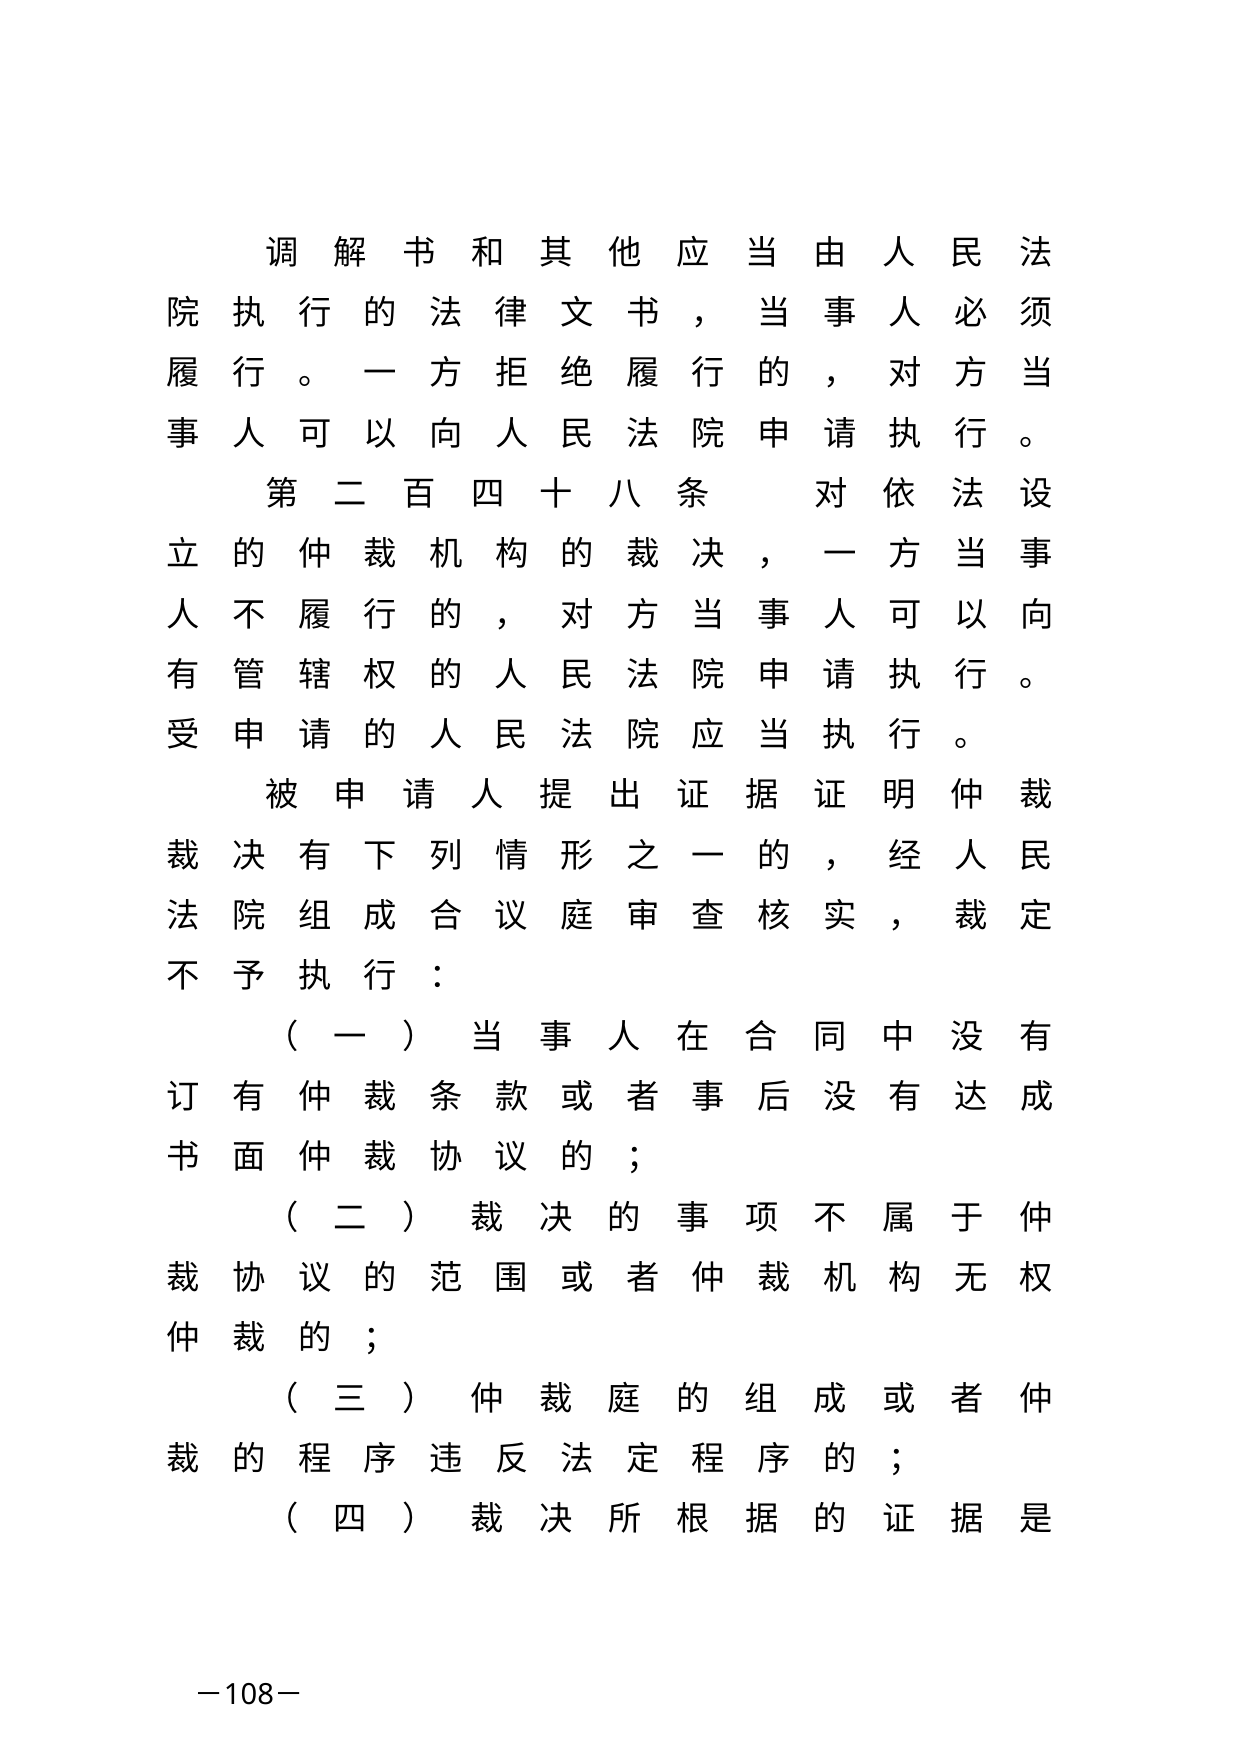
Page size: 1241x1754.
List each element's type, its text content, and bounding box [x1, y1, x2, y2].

text （一）当事人在合同中没有订有仲裁条款或者事后没有达成书面仲裁协议的； [167, 1003, 1085, 1184]
text 第二百四十八条 对依法设立的仲裁机构的裁决，一方当事人不履行的，对方当事人可以向有管辖权的人民法院申请执行。受申请的人民法院应当执行。 [167, 461, 1085, 762]
text （四）裁决所根据的证据是伪造的； [167, 1486, 1085, 1546]
text （三）仲裁庭的组成或者仲裁的程序违反法定程序的； [167, 1365, 1085, 1486]
text （二）裁决的事项不属于仲裁协议的范围或者仲裁机构无权仲裁的； [167, 1184, 1085, 1365]
text 被申请人提出证据证明仲裁裁决有下列情形之一的，经人民法院组成合议庭审查核实，裁定不予执行： [167, 762, 1085, 1003]
text 调解书和其他应当由人民法院执行的法律文书，当事人必须履行。一方拒绝履行的，对方当事人可以向人民法院申请执行。 [167, 219, 1085, 461]
